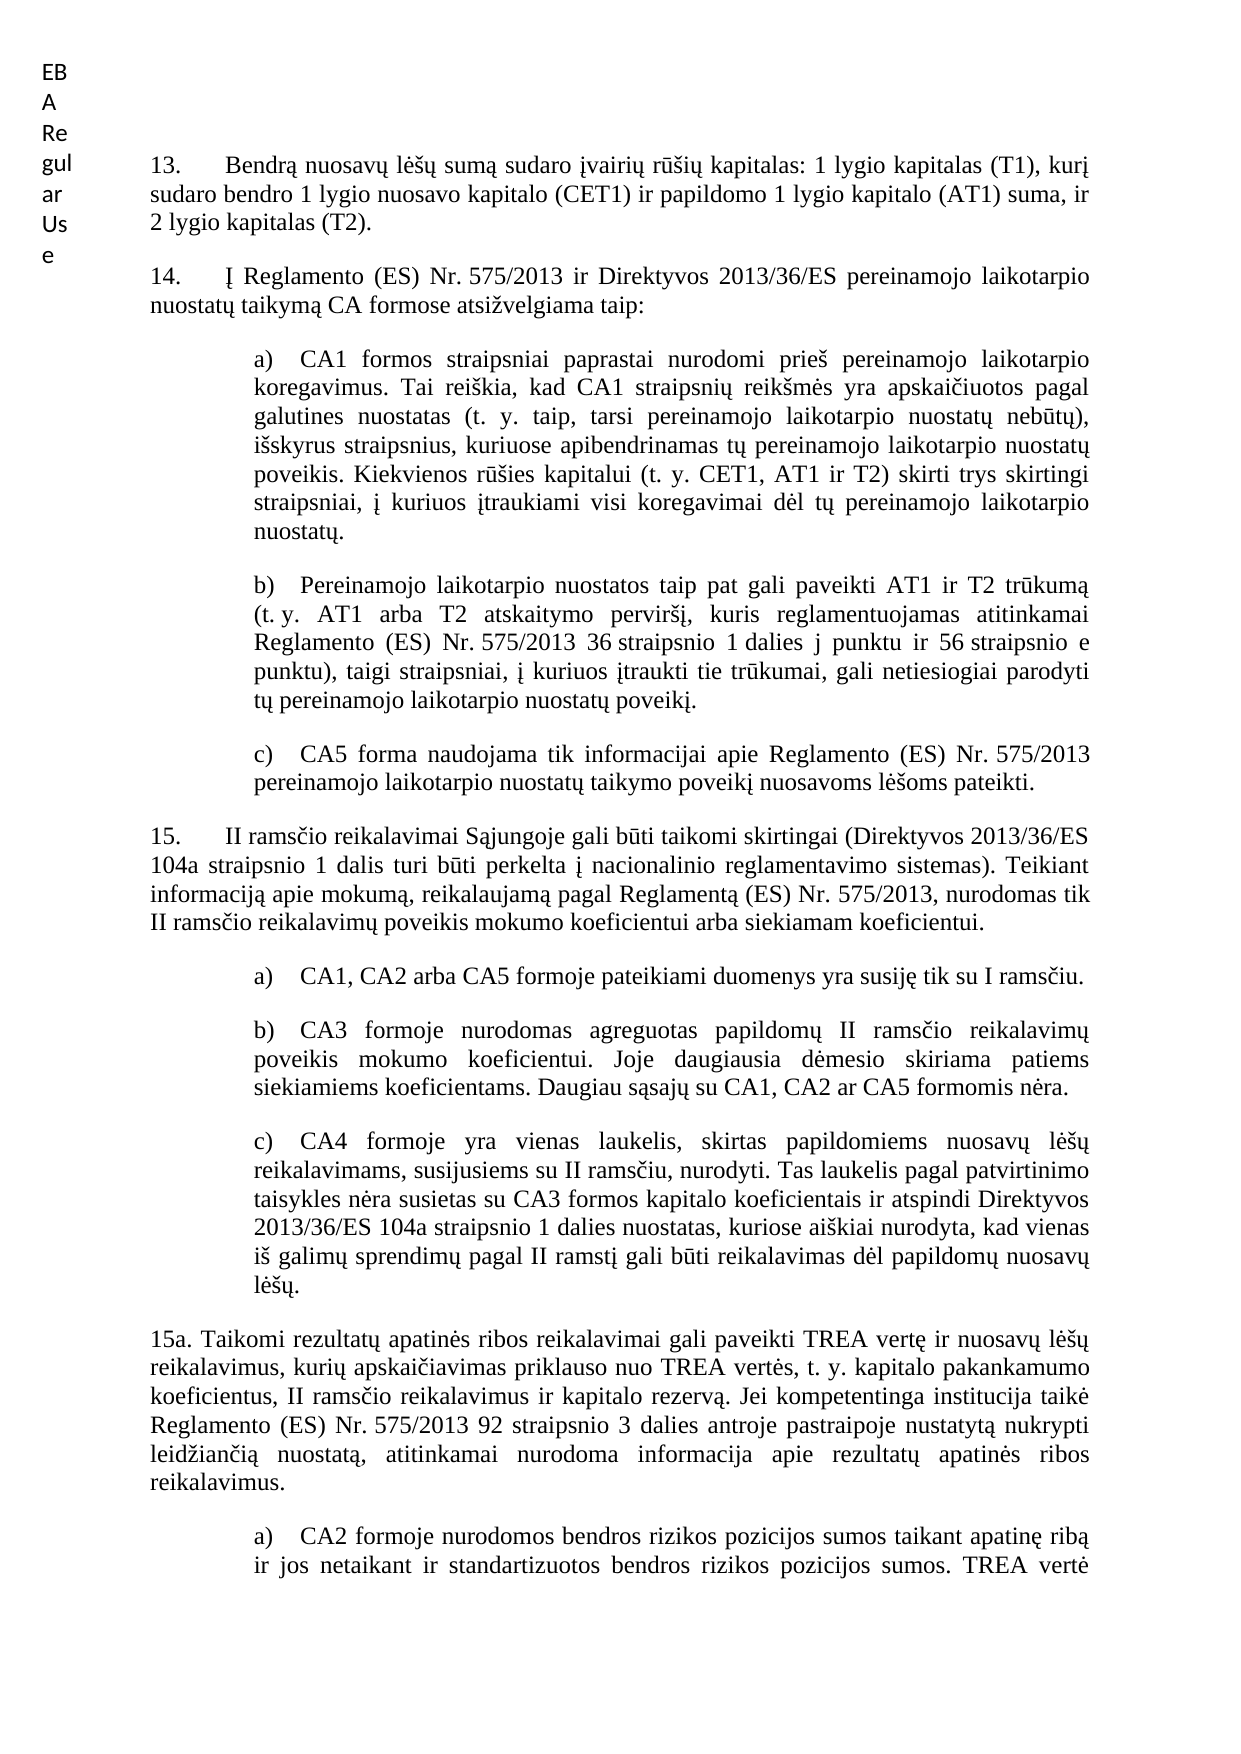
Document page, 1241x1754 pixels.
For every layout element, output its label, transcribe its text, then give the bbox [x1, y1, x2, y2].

list c) CA4 formoje yra vienas laukelis, skirtas papildomiems nuosavų lėšų reikalavimams, susijusiems su II ramsčiu, nurodyti. Tas laukelis pagal patvirtinimo taisykles nėra susietas su CA3 formos kapitalo koeficientais ir atspindi Direktyvos 2013/36/ES 104a straipsnio 1 dalies nuostatas, kuriose aiškiai nurodyta, kad vienas iš galimų sprendimų pagal II ramstį gali būti reikalavimas dėl papildomų nuosavų lėšų. [253, 1126, 1090, 1299]
list b) Pereinamojo laikotarpio nuostatos taip pat gali paveikti AT1 ir T2 trūkumą (t. y. AT1 arba T2 atskaitymo perviršį, kuris reglamentuojamas atitinkamai Reglamento (ES) Nr. 575/2013 36 straipsnio 1 dalies j punktu ir 56 straipsnio e punktu), taigi straipsniai, į kuriuos įtraukti tie trūkumai, gali netiesiogiai parodyti tų pereinamojo laikotarpio nuostatų poveikį. [253, 570, 1090, 714]
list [253, 1521, 1090, 1579]
list 15a. Taikomi rezultatų apatinės ribos reikalavimai gali paveikti TREA vertę ir nuosavų lėšų reikalavimus, kurių apskaičiavimas priklauso nuo TREA vertės, t. y. kapitalo pakankamumo koeficientus, II ramsčio reikalavimus ir kapitalo rezervą. Jei kompetentinga institucija taikė Reglamento (ES) Nr. 575/2013 92 straipsnio 3 dalies antroje pastraipoje nustatytą nukrypti leidžiančią nuostatą, atitinkamai nurodoma informacija apie rezultatų apatinės ribos reikalavimus. [150, 1324, 1090, 1496]
list b) CA3 formoje nurodomas agreguotas papildomų II ramsčio reikalavimų poveikis mokumo koeficientui. Joje daugiausia dėmesio skiriama patiems siekiamiems koeficientams. Daugiau sąsajų su CA1, CA2 ar CA5 formomis nėra. [253, 1015, 1090, 1101]
list a) CA1, CA2 arba CA5 formoje pateikiami duomenys yra susiję tik su I ramsčiu. [253, 961, 1090, 990]
list c) CA5 forma naudojama tik informacijai apie Reglamento (ES) Nr. 575/2013 pereinamojo laikotarpio nuostatų taikymo poveikį nuosavoms lėšoms pateikti. [253, 739, 1090, 796]
list a) CA1 formos straipsniai paprastai nurodomi prieš pereinamojo laikotarpio koregavimus. Tai reiškia, kad CA1 straipsnių reikšmės yra apskaičiuotos pagal galutines nuostatas (t. y. taip, tarsi pereinamojo laikotarpio nuostatų nebūtų), išskyrus straipsnius, kuriuose apibendrinamas tų pereinamojo laikotarpio nuostatų poveikis. Kiekvienos rūšies kapitalui (t. y. CET1, AT1 ir T2) skirti trys skirtingi straipsniai, į kuriuos įtraukiami visi koregavimai dėl tų pereinamojo laikotarpio nuostatų. [253, 344, 1090, 545]
